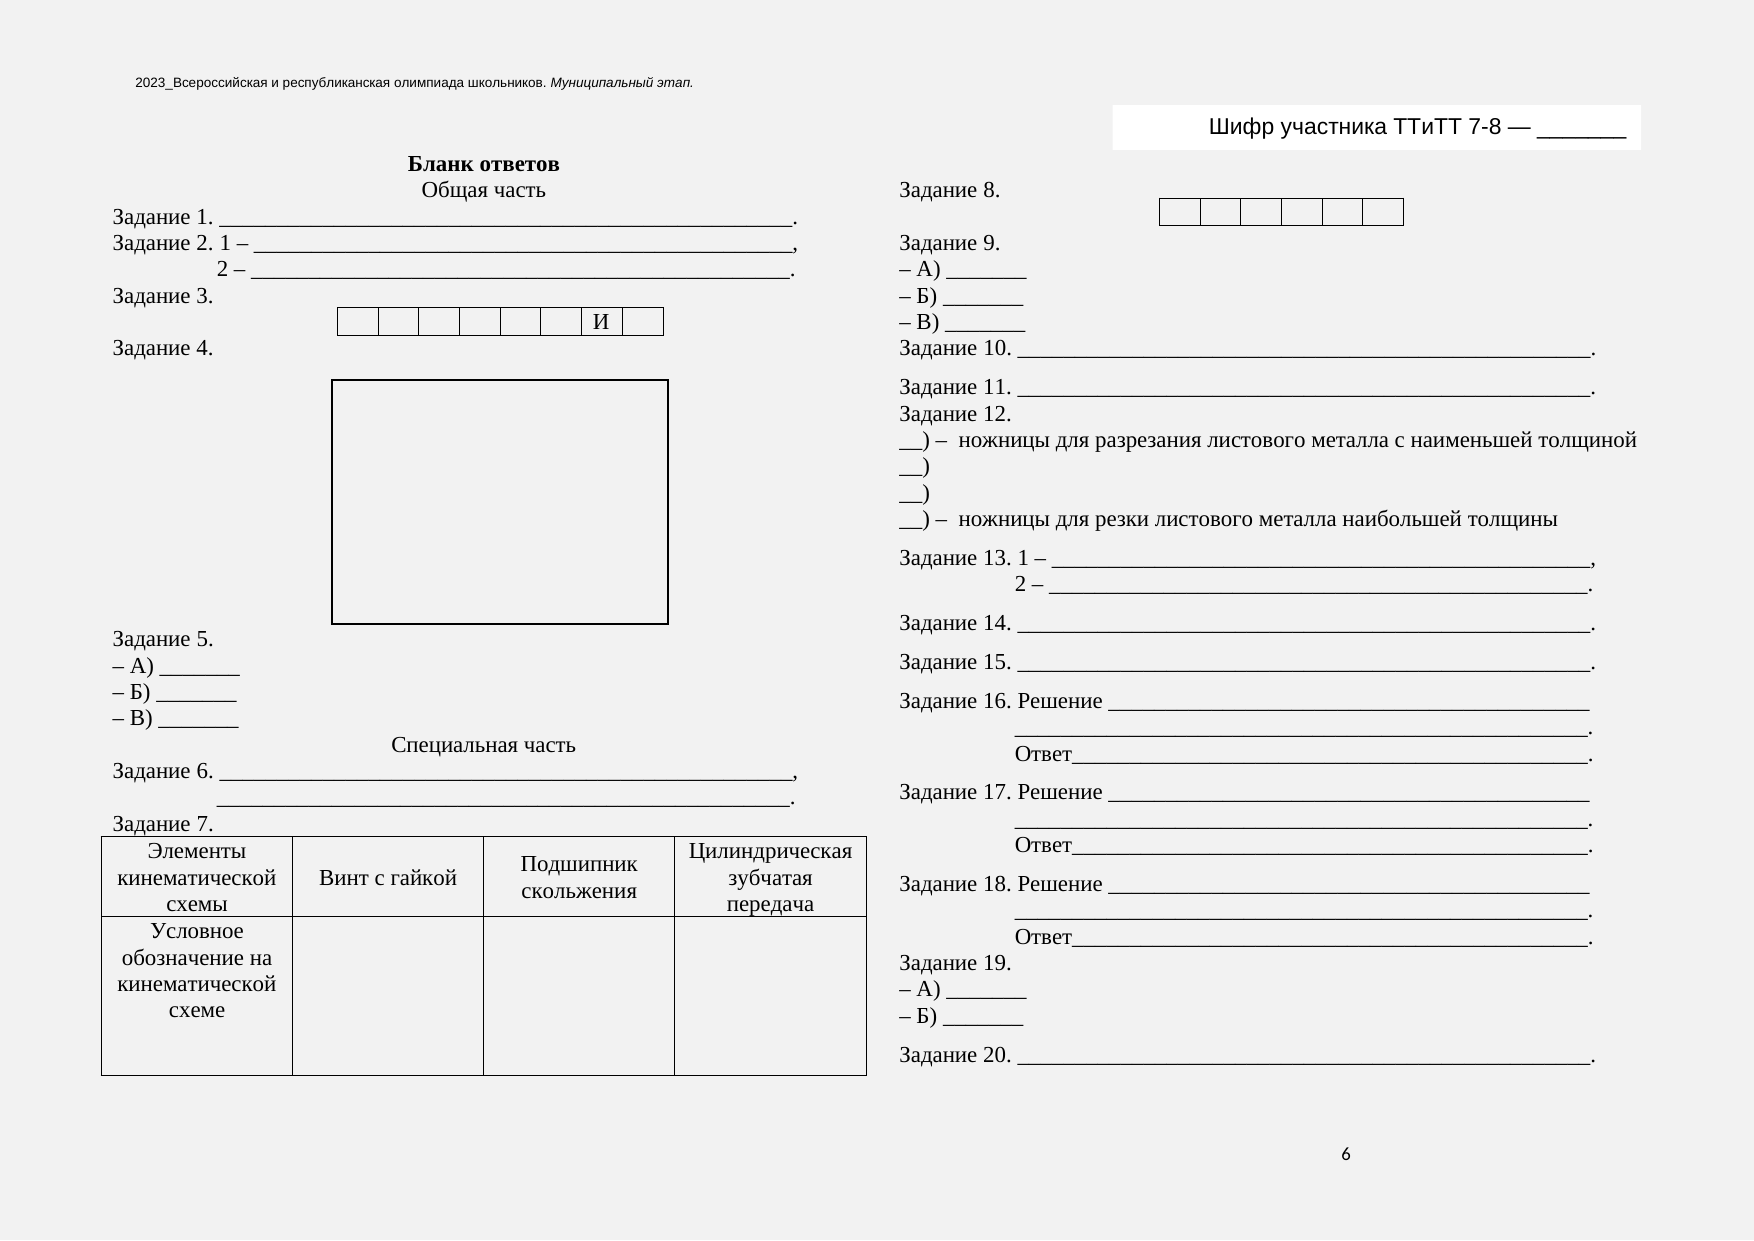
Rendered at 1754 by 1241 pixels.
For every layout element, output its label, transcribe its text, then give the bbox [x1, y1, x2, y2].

text 2 – _______________________________________________. [112, 255, 855, 282]
table_cell [675, 917, 866, 1075]
text Задание 4. [112, 334, 855, 361]
table_header [541, 308, 581, 334]
text Задание 17. Решение __________________________________________ [899, 778, 1641, 805]
text – Б) _______ [112, 678, 855, 704]
text – В) _______ [899, 308, 1641, 334]
table_cell [293, 917, 483, 1075]
text Задание 13. 1 – _______________________________________________, [899, 544, 1641, 570]
text __________________________________________________. [899, 896, 1641, 923]
text Задание 1. __________________________________________________. [112, 203, 855, 229]
text Ответ_____________________________________________. [899, 831, 1641, 857]
text – А) _______ [899, 255, 1641, 282]
table_header Цилиндрическая зубчатая передача [675, 837, 866, 916]
text Бланк ответов [112, 150, 855, 176]
text Задание 3. [112, 282, 855, 308]
text Задание 20. __________________________________________________. [899, 1041, 1641, 1067]
text Задание 19. [899, 949, 1641, 975]
table_cell Условное обозначение на кинематической схеме [102, 917, 292, 1075]
text – А) _______ [899, 975, 1641, 1002]
text Задание 9. [899, 229, 1641, 255]
text Задание 5. [112, 361, 855, 652]
table_header [1323, 199, 1362, 225]
table_header [1363, 199, 1403, 225]
table_header Элементы кинематической схемы [102, 837, 292, 916]
text – Б) _______ [899, 282, 1641, 308]
text Задание 18. Решение __________________________________________ [899, 870, 1641, 896]
text Общая часть [112, 176, 855, 203]
table_header [338, 308, 378, 334]
table_header Винт с гайкой [293, 837, 483, 916]
table_header [379, 308, 418, 334]
table_header [501, 308, 540, 334]
text – В) _______ [112, 704, 855, 731]
text – А) _______ [112, 652, 855, 678]
table_header [1201, 199, 1240, 225]
table_header [1282, 199, 1322, 225]
text Ответ_____________________________________________. [899, 739, 1641, 766]
table_header Подшипник скольжения [484, 837, 674, 916]
text Задание 14. __________________________________________________. [899, 609, 1641, 636]
text __) [899, 452, 1641, 479]
text __________________________________________________. [899, 713, 1641, 739]
table_header [1241, 199, 1281, 225]
table_header [460, 308, 500, 334]
text Задание 6. __________________________________________________, [112, 757, 855, 783]
text __________________________________________________. [112, 783, 855, 810]
table_header [623, 308, 663, 334]
text Задание 2. 1 – _______________________________________________, [112, 229, 855, 255]
table_header [419, 308, 459, 334]
text __) – ножницы для разрезания листового металла с наименьшей толщиной [899, 426, 1641, 452]
text __________________________________________________. [899, 805, 1641, 831]
text – Б) _______ [899, 1002, 1641, 1028]
text Задание 16. Решение __________________________________________ [899, 687, 1641, 713]
text Задание 7. [112, 810, 855, 836]
table_cell [484, 917, 674, 1075]
text __) – ножницы для резки листового металла наибольшей толщины [899, 505, 1641, 531]
text Задание 15. __________________________________________________. [899, 648, 1641, 674]
text __) [899, 479, 1641, 505]
text Задание 12. [899, 400, 1641, 426]
text 2 – _______________________________________________. [899, 570, 1641, 597]
table_header И [582, 308, 622, 334]
text Задание 8. [899, 176, 1641, 203]
text Специальная часть [112, 731, 855, 757]
text Задание 11. __________________________________________________. [899, 373, 1641, 400]
text Задание 10. __________________________________________________. [899, 334, 1641, 361]
text Ответ_____________________________________________. [899, 923, 1641, 949]
table_header [1160, 199, 1200, 225]
